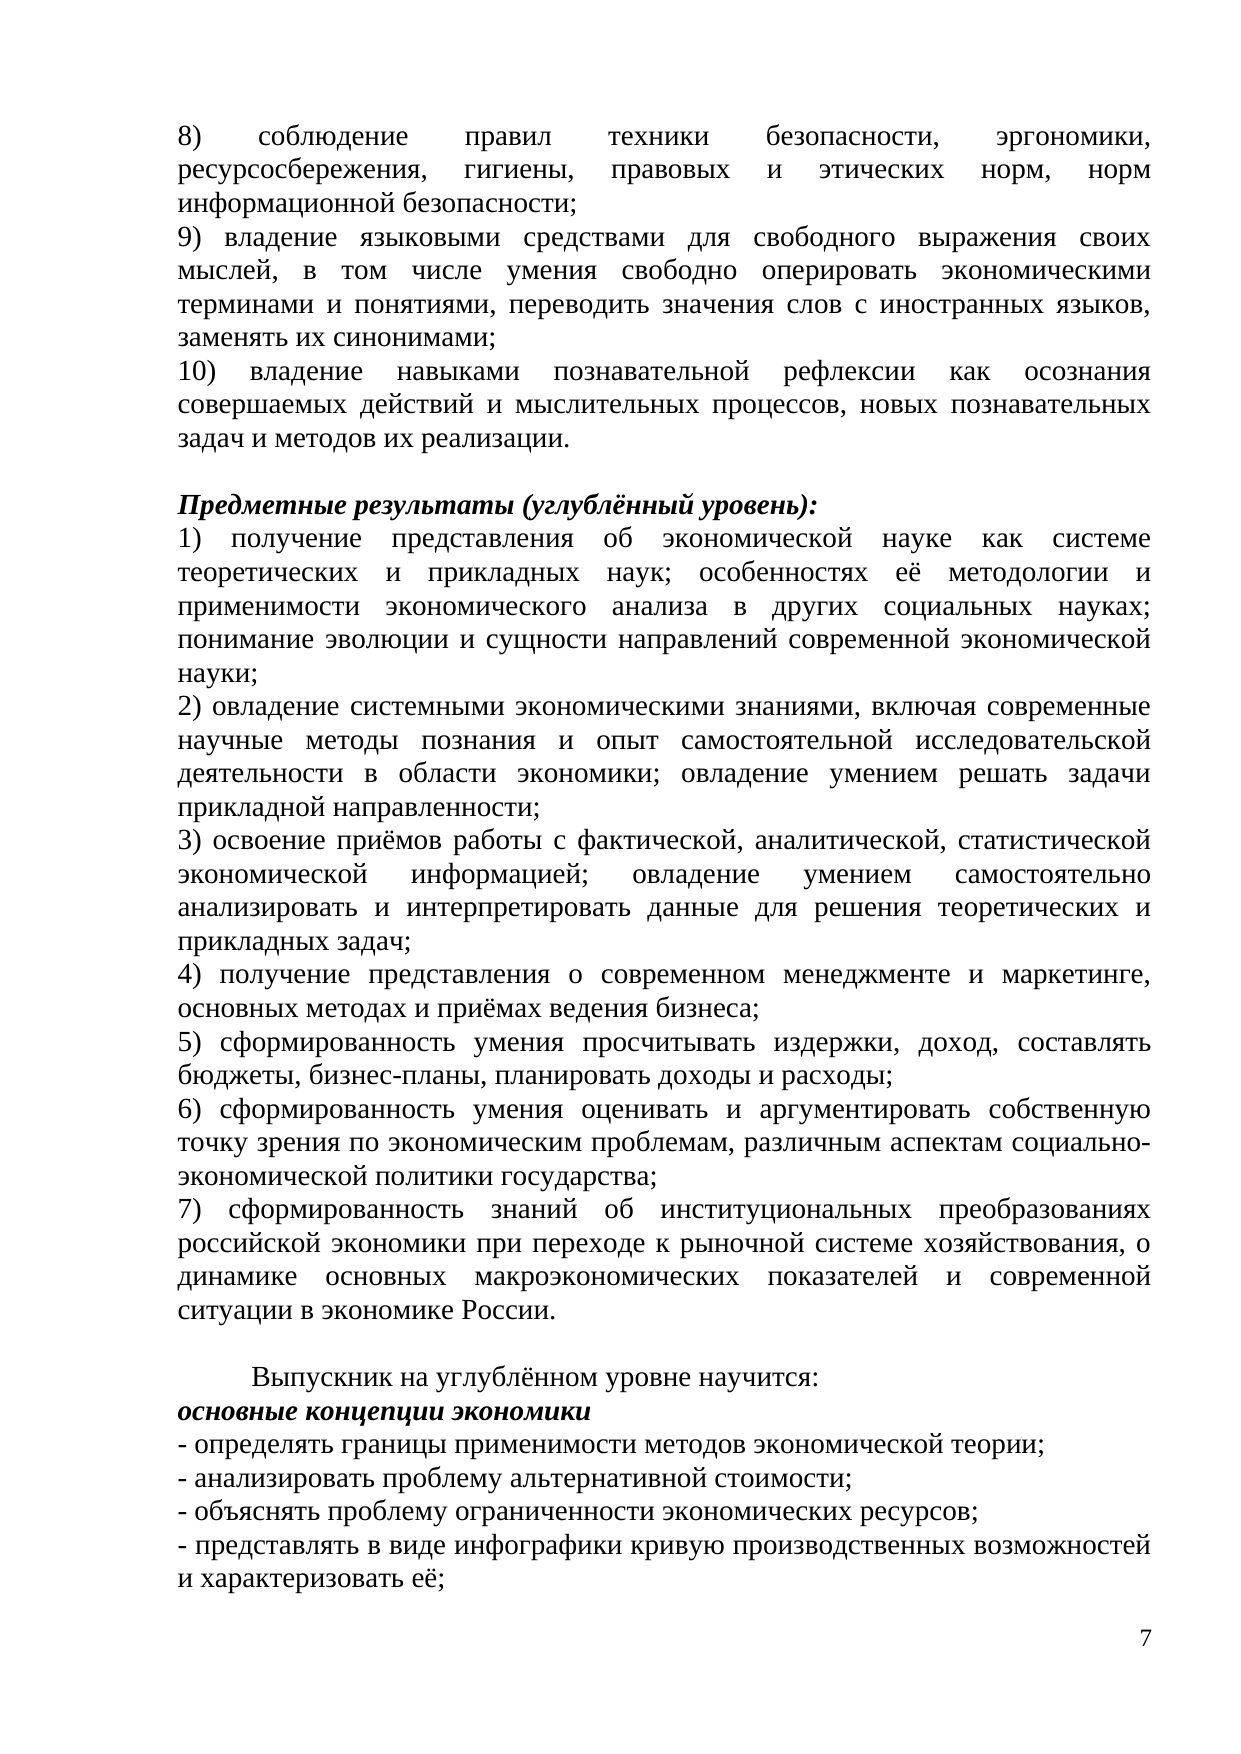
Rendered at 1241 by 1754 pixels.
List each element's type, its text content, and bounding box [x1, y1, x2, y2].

text Выпускник на углублённом уровне научится: [177, 1359, 1152, 1393]
text 8) соблюдение правил техники безопасности, эргономики, ресурсосбережения, гигиены, правовых и этических норм, норм информационной безопасности; [177, 118, 1152, 219]
text 6) сформированность умения оценивать и аргументировать собственную точку зрения по экономическим проблемам, различным аспектам социально-экономической политики государства; [177, 1091, 1152, 1191]
text - определять границы применимости методов экономической теории; [177, 1426, 1152, 1460]
text 5) сформированность умения просчитывать издержки, доход, составлять бюджеты, бизнес-планы, планировать доходы и расходы; [177, 1024, 1152, 1091]
text - представлять в виде инфографики кривую производственных возможностей и характеризовать её; [177, 1527, 1152, 1594]
text основные концепции экономики [177, 1393, 1152, 1426]
text Предметные результаты (углублённый уровень): [177, 487, 1152, 521]
text 7) сформированность знаний об институциональных преобразованиях российской экономики при переходе к рыночной системе хозяйствования, о динамике основных макроэкономических показателей и современной ситуации в экономике России. [177, 1191, 1152, 1326]
text 10) владение навыками познавательной рефлексии как осознания совершаемых действий и мыслительных процессов, новых познавательных задач и методов их реализации. [177, 353, 1152, 453]
text 2) овладение системными экономическими знаниями, включая современные научные методы познания и опыт самостоятельной исследовательской деятельности в области экономики; овладение умением решать задачи прикладной направленности; [177, 688, 1152, 822]
text 1) получение представления об экономической науке как системе теоретических и прикладных наук; особенностях её методологии и применимости экономического анализа в других социальных науках; понимание эволюции и сущности направлений современной экономической науки; [177, 521, 1152, 688]
text - анализировать проблему альтернативной стоимости; [177, 1460, 1152, 1493]
text 9) владение языковыми средствами для свободного выражения своих мыслей, в том числе умения свободно оперировать экономическими терминами и понятиями, переводить значения слов с иностранных языков, заменять их синонимами; [177, 219, 1152, 353]
text - объяснять проблему ограниченности экономических ресурсов; [177, 1493, 1152, 1527]
text 4) получение представления о современном менеджменте и маркетинге, основных методах и приёмах ведения бизнеса; [177, 957, 1152, 1024]
text 3) освоение приёмов работы с фактической, аналитической, статистической экономической информацией; овладение умением самостоятельно анализировать и интерпретировать данные для решения теоретических и прикладных задач; [177, 822, 1152, 957]
